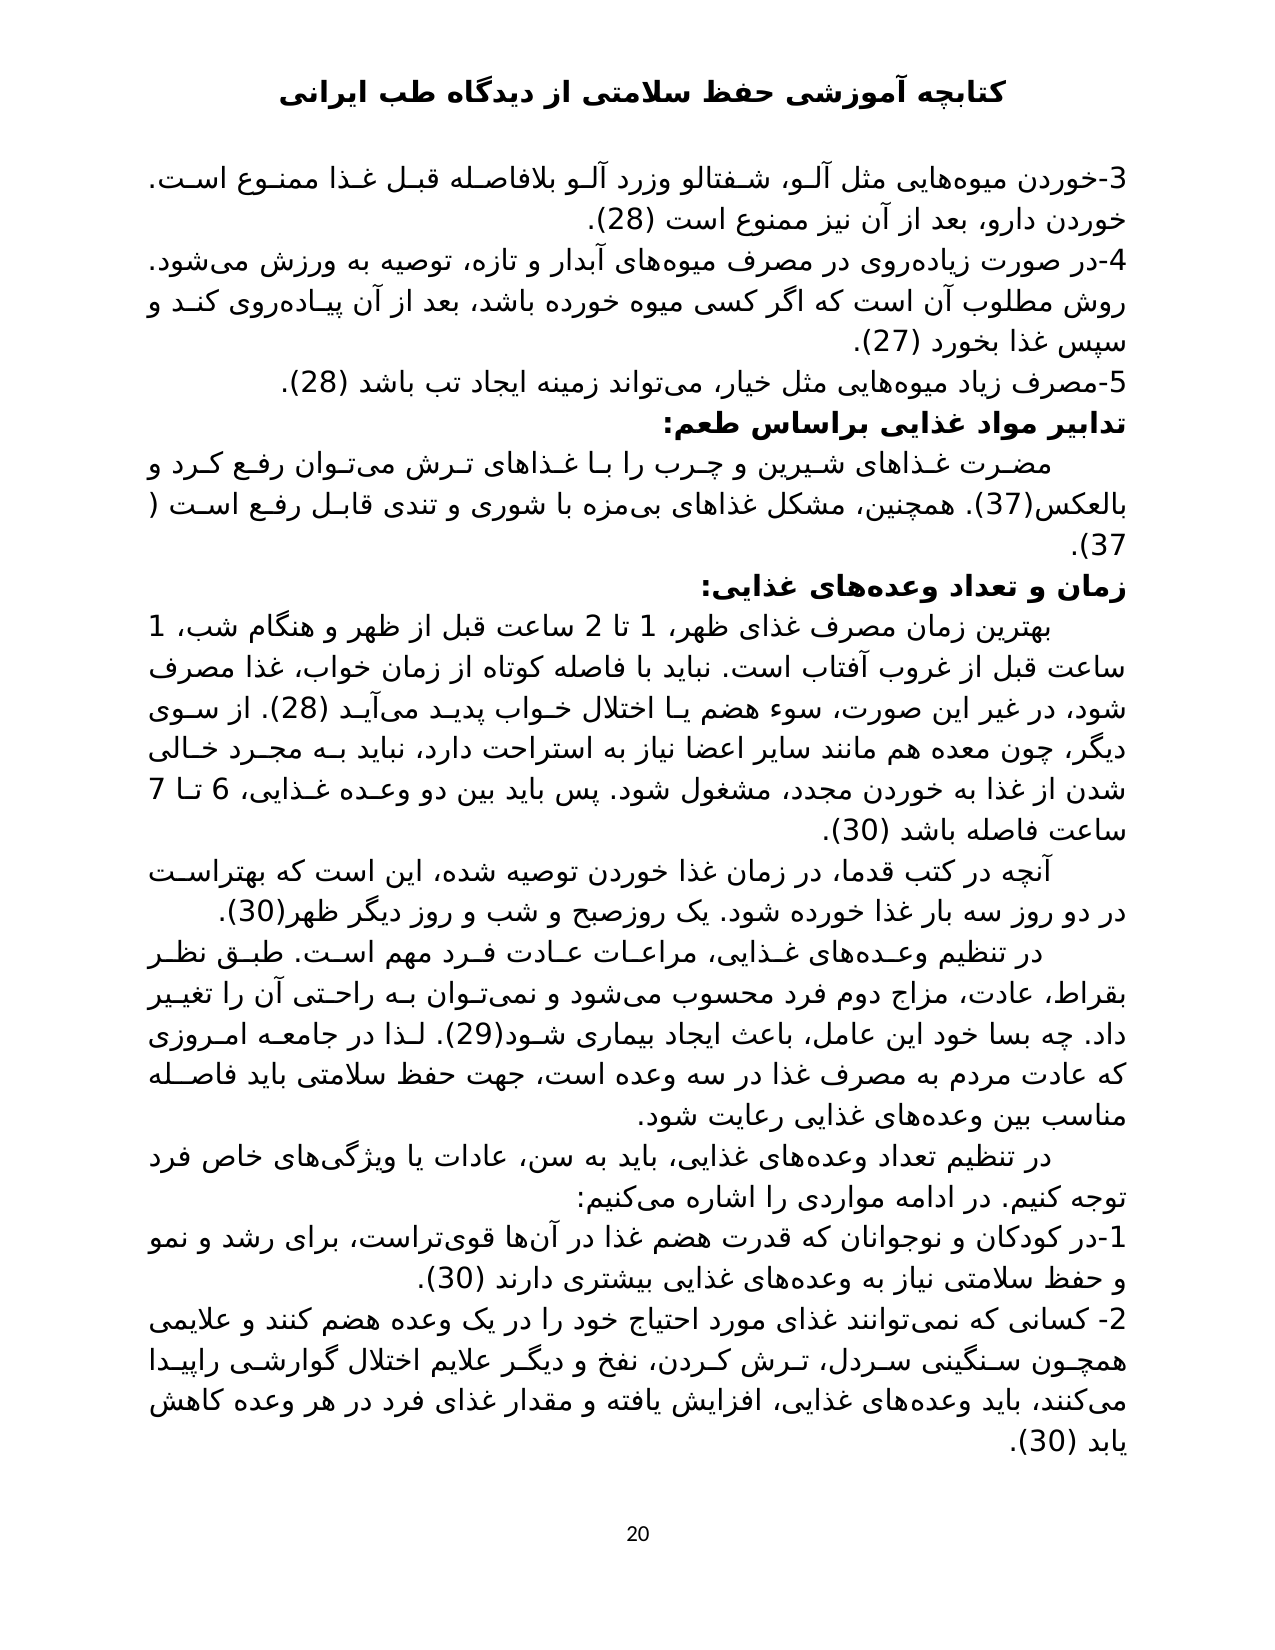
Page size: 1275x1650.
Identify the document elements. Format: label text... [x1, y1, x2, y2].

text 5-مصرف زیاد میوه‌هایی مثل خیار، می‌تواند زمینه ایجاد تب باشد (28). [148, 365, 1127, 399]
text 2- کسانی که نمی‌توانند غذای مورد احتیاج خود را در یک وعده هضم کنند و علایمی همچون سنگینی سردل، ترش کردن، نفخ و دیگر علایم اختلال گوارشی راپیدا می‌کنند، باید وعده‌های غذایی، افزایش یافته و مقدار غذای فرد در هر وعده کاهش یابد (30). [148, 1302, 1127, 1458]
text مضرت غذاهای شیرین و چرب را با غذاهای ترش می‌توان رفع کرد و بالعکس(37). همچنین، مشکل غذاهای بی‌مزه با شوری و تندی قابل رفع است (37). [148, 447, 1127, 562]
text تدابیر مواد غذایی براساس طعم: [148, 406, 1127, 440]
text آنچه در کتب قدما، در زمان غذا خوردن توصیه شده، این است که بهتراست در دو روز سه بار غذا خورده شود. یک روزصبح و شب و روز دیگر ظهر(30). [148, 854, 1127, 929]
text 4-در صورت زیاده‌روی در مصرف میوه‌های آبدار و تازه، توصیه به ورزش می‌شود. روش مطلوب آن است که اگر کسی میوه خورده باشد، بعد از آن پیاده‌روی کند و سپس غذا بخورد (27). [148, 243, 1127, 358]
text در تنظیم تعداد وعده‌های غذایی، باید به سن، عادات یا ویژگی‌های خاص فرد توجه کنیم. در ادامه مواردی را اشاره می‌کنیم: [148, 1139, 1127, 1214]
text بهترین زمان مصرف غذای ظهر، 1 تا 2 ساعت قبل از ظهر و هنگام شب، 1 ساعت قبل از غروب آفتاب است. نباید با فاصله کوتاه از زمان خواب، غذا مصرف شود، در غیر این صورت، سوء هضم یا اختلال خواب پدید می‌آید (28). از سوی دیگر، چون معده هم مانند سایر اعضا نیاز به استراحت دارد، نباید به مجرد خالی شدن از غذا به خوردن مجدد، مشغول شود. پس باید بین دو وعده غذایی، 6 تا 7 ساعت فاصله باشد (30). [148, 610, 1127, 847]
text در تنظیم وعده‌های غذایی، مراعات عادت فرد مهم است. طبق نظر بقراط، عادت، مزاج دوم فرد محسوب می‌شود و نمی‌توان به راحتی آن را تغییر داد. چه بسا خود این عامل، باعث ایجاد بیماری شود(29). لذا در جامعه امروزی که عادت مردم به مصرف غذا در سه وعده است، جهت حفظ سلامتی باید فاصله مناسب بین وعده‌های غذایی رعایت شود. [148, 936, 1127, 1132]
text 3-خوردن میوه‌هایی مثل آلو، شفتالو وزرد آلو بلافاصله قبل غذا ممنوع است. خوردن دارو، بعد از آن نیز ممنوع است (28). [148, 162, 1127, 236]
text 1-در کودکان و نوجوانان که قدرت هضم غذا در آن‌ها قوی‌تراست، برای رشد و نمو و حفظ سلامتی نیاز به وعده‌های غذایی بیشتری دارند (30). [148, 1221, 1127, 1295]
text زمان و تعداد وعده‌های غذایی: [148, 569, 1127, 603]
